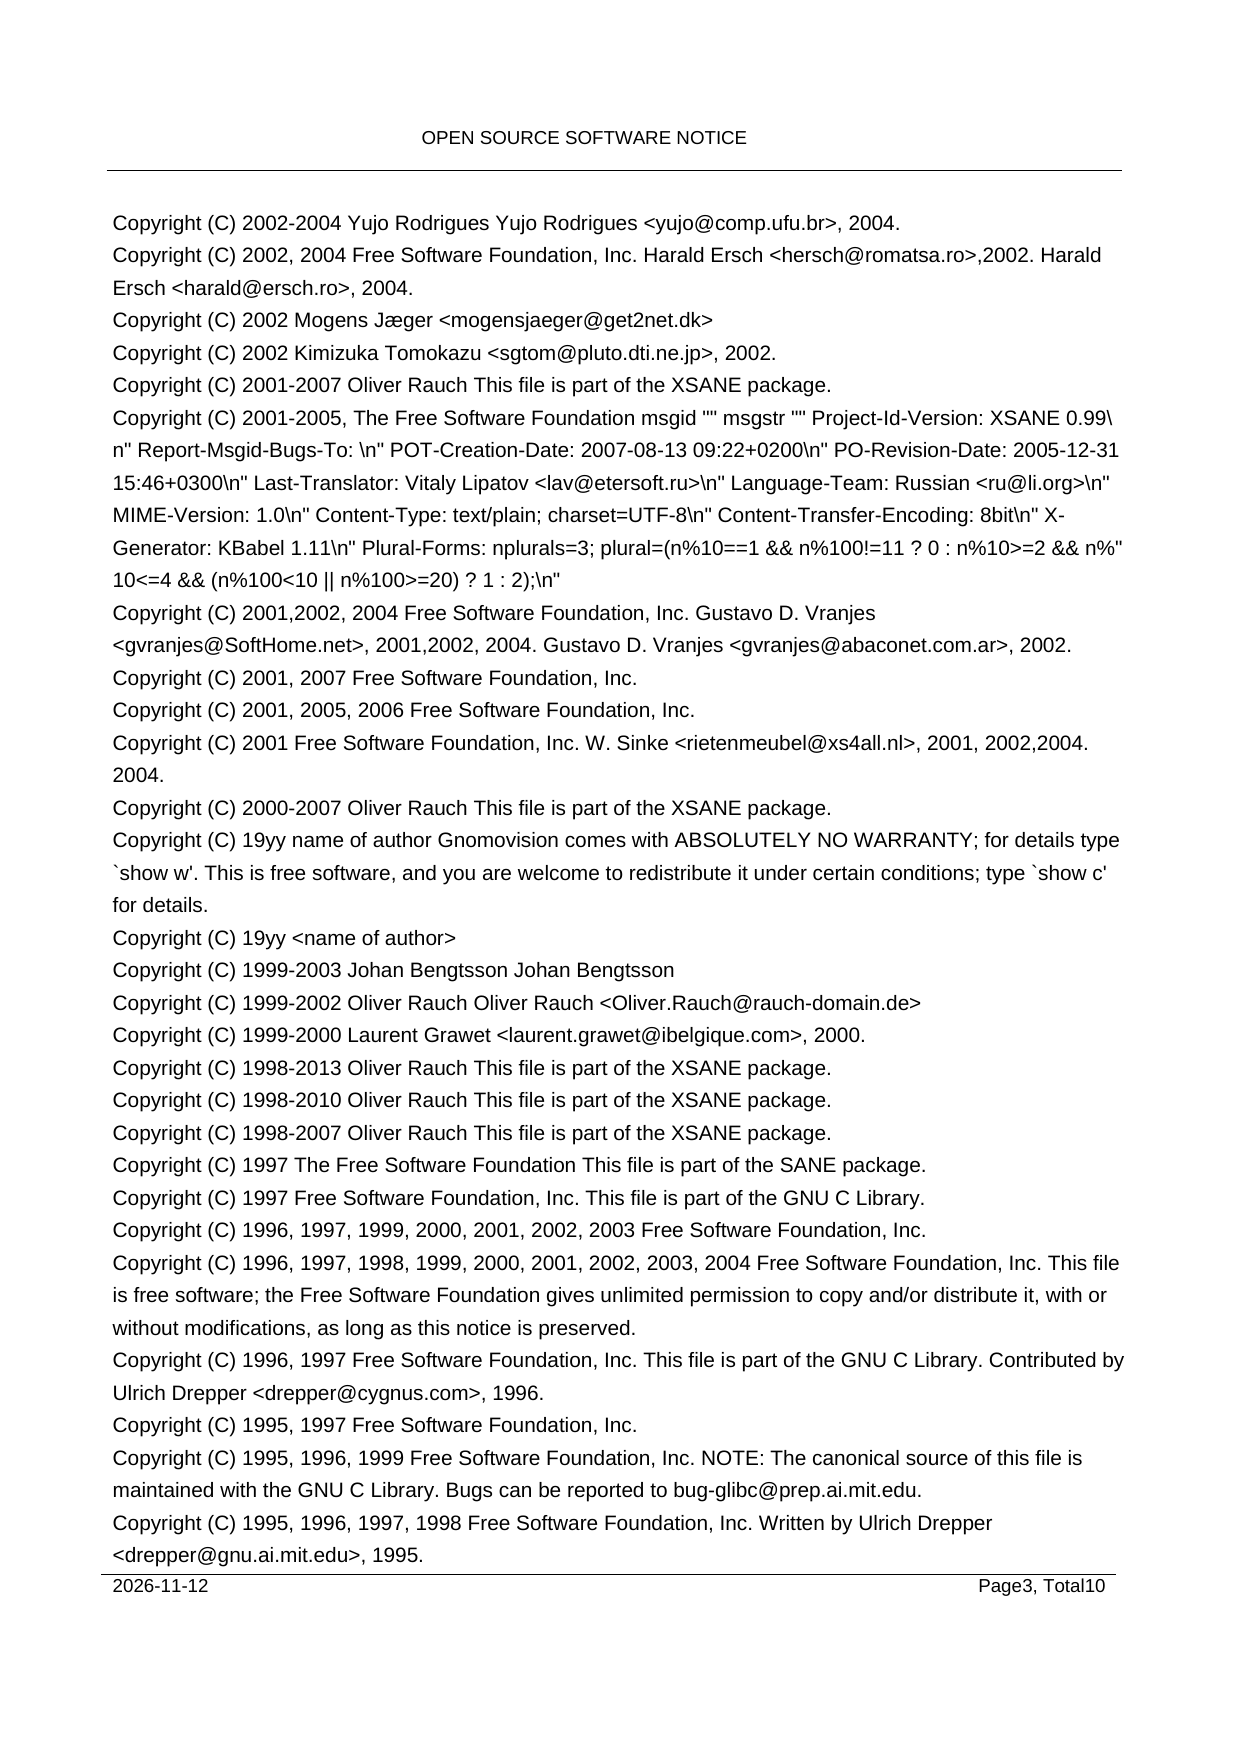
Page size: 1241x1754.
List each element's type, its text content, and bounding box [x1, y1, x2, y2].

text Copyright (C) 2001-2007 Oliver Rauch This file is part of the XSANE package. [112, 369, 1128, 401]
text Copyright (C) 1999-2000 Laurent Grawet <laurent.grawet@ibelgique.com>, 2000. [112, 1019, 1128, 1051]
text Copyright (C) 2001-2005, The Free Software Foundation msgid "" msgstr "" Project-Id-Version: XSANE 0.99\n" Report-Msgid-Bugs-To: \n" POT-Creation-Date: 2007-08-13 09:22+0200\n" PO-Revision-Date: 2005-12-31 15:46+0300\n" Last-Translator: Vitaly Lipatov <lav@etersoft.ru>\n" Language-Team: Russian <ru@li.org>\n" MIME-Version: 1.0\n" Content-Type: text/plain; charset=UTF-8\n" Content-Transfer-Encoding: 8bit\n" X-Generator: KBabel 1.11\n" Plural-Forms: nplurals=3; plural=(n%10==1 && n%100!=11 ? 0 : n%10>=2 && n%" 10<=4 && (n%100<10 || n%100>=20) ? 1 : 2);\n" [112, 401, 1128, 596]
text Copyright (C) 19yy <name of author> [112, 921, 1128, 954]
text Copyright (C) 1998-2010 Oliver Rauch This file is part of the XSANE package. [112, 1084, 1128, 1116]
text Copyright (C) 2002 Mogens Jæger <mogensjaeger@get2net.dk> [112, 304, 1128, 336]
text Copyright (C) 1996, 1997, 1998, 1999, 2000, 2001, 2002, 2003, 2004 Free Software Foundation, Inc. This file is free software; the Free Software Foundation gives unlimited permission to copy and/or distribute it, with or without modifications, as long as this notice is preserved. [112, 1246, 1128, 1344]
text Copyright (C) 2001 Free Software Foundation, Inc. W. Sinke <rietenmeubel@xs4all.nl>, 2001, 2002,2004. 2004. [112, 726, 1128, 791]
text Copyright (C) 1996, 1997 Free Software Foundation, Inc. This file is part of the GNU C Library. Contributed by Ulrich Drepper <drepper@cygnus.com>, 1996. [112, 1344, 1128, 1409]
text Copyright (C) 2001, 2007 Free Software Foundation, Inc. [112, 661, 1128, 694]
text Copyright (C) 1999-2002 Oliver Rauch Oliver Rauch <Oliver.Rauch@rauch-domain.de> [112, 986, 1128, 1019]
text Copyright (C) 1996, 1997, 1999, 2000, 2001, 2002, 2003 Free Software Foundation, Inc. [112, 1214, 1128, 1246]
text Copyright (C) 2002-2004 Yujo Rodrigues Yujo Rodrigues <yujo@comp.ufu.br>, 2004. [112, 206, 1128, 239]
text Copyright (C) 1995, 1996, 1999 Free Software Foundation, Inc. NOTE: The canonical source of this file is maintained with the GNU C Library. Bugs can be reported to bug-glibc@prep.ai.mit.edu. [112, 1441, 1128, 1506]
text Copyright (C) 1999-2003 Johan Bengtsson Johan Bengtsson [112, 954, 1128, 986]
text Copyright (C) 1997 Free Software Foundation, Inc. This file is part of the GNU C Library. [112, 1181, 1128, 1214]
text Copyright (C) 19yy name of author Gnomovision comes with ABSOLUTELY NO WARRANTY; for details type `show w'. This is free software, and you are welcome to redistribute it under certain conditions; type `show c' for details. [112, 824, 1128, 921]
text Copyright (C) 2000-2007 Oliver Rauch This file is part of the XSANE package. [112, 791, 1128, 824]
text Copyright (C) 2001,2002, 2004 Free Software Foundation, Inc. Gustavo D. Vranjes <gvranjes@SoftHome.net>, 2001,2002, 2004. Gustavo D. Vranjes <gvranjes@abaconet.com.ar>, 2002. [112, 596, 1128, 661]
text Copyright (C) 1998-2007 Oliver Rauch This file is part of the XSANE package. [112, 1116, 1128, 1149]
text Copyright (C) 2002, 2004 Free Software Foundation, Inc. Harald Ersch <hersch@romatsa.ro>,2002. Harald Ersch <harald@ersch.ro>, 2004. [112, 239, 1128, 304]
text Copyright (C) 1995, 1996, 1997, 1998 Free Software Foundation, Inc. Written by Ulrich Drepper <drepper@gnu.ai.mit.edu>, 1995. [112, 1506, 1128, 1571]
text Copyright (C) 1995, 1997 Free Software Foundation, Inc. [112, 1409, 1128, 1441]
text Copyright (C) 1997 The Free Software Foundation This file is part of the SANE package. [112, 1149, 1128, 1181]
text Copyright (C) 2002 Kimizuka Tomokazu <sgtom@pluto.dti.ne.jp>, 2002. [112, 336, 1128, 369]
text Copyright (C) 2001, 2005, 2006 Free Software Foundation, Inc. [112, 694, 1128, 726]
text Copyright (C) 1998-2013 Oliver Rauch This file is part of the XSANE package. [112, 1051, 1128, 1084]
